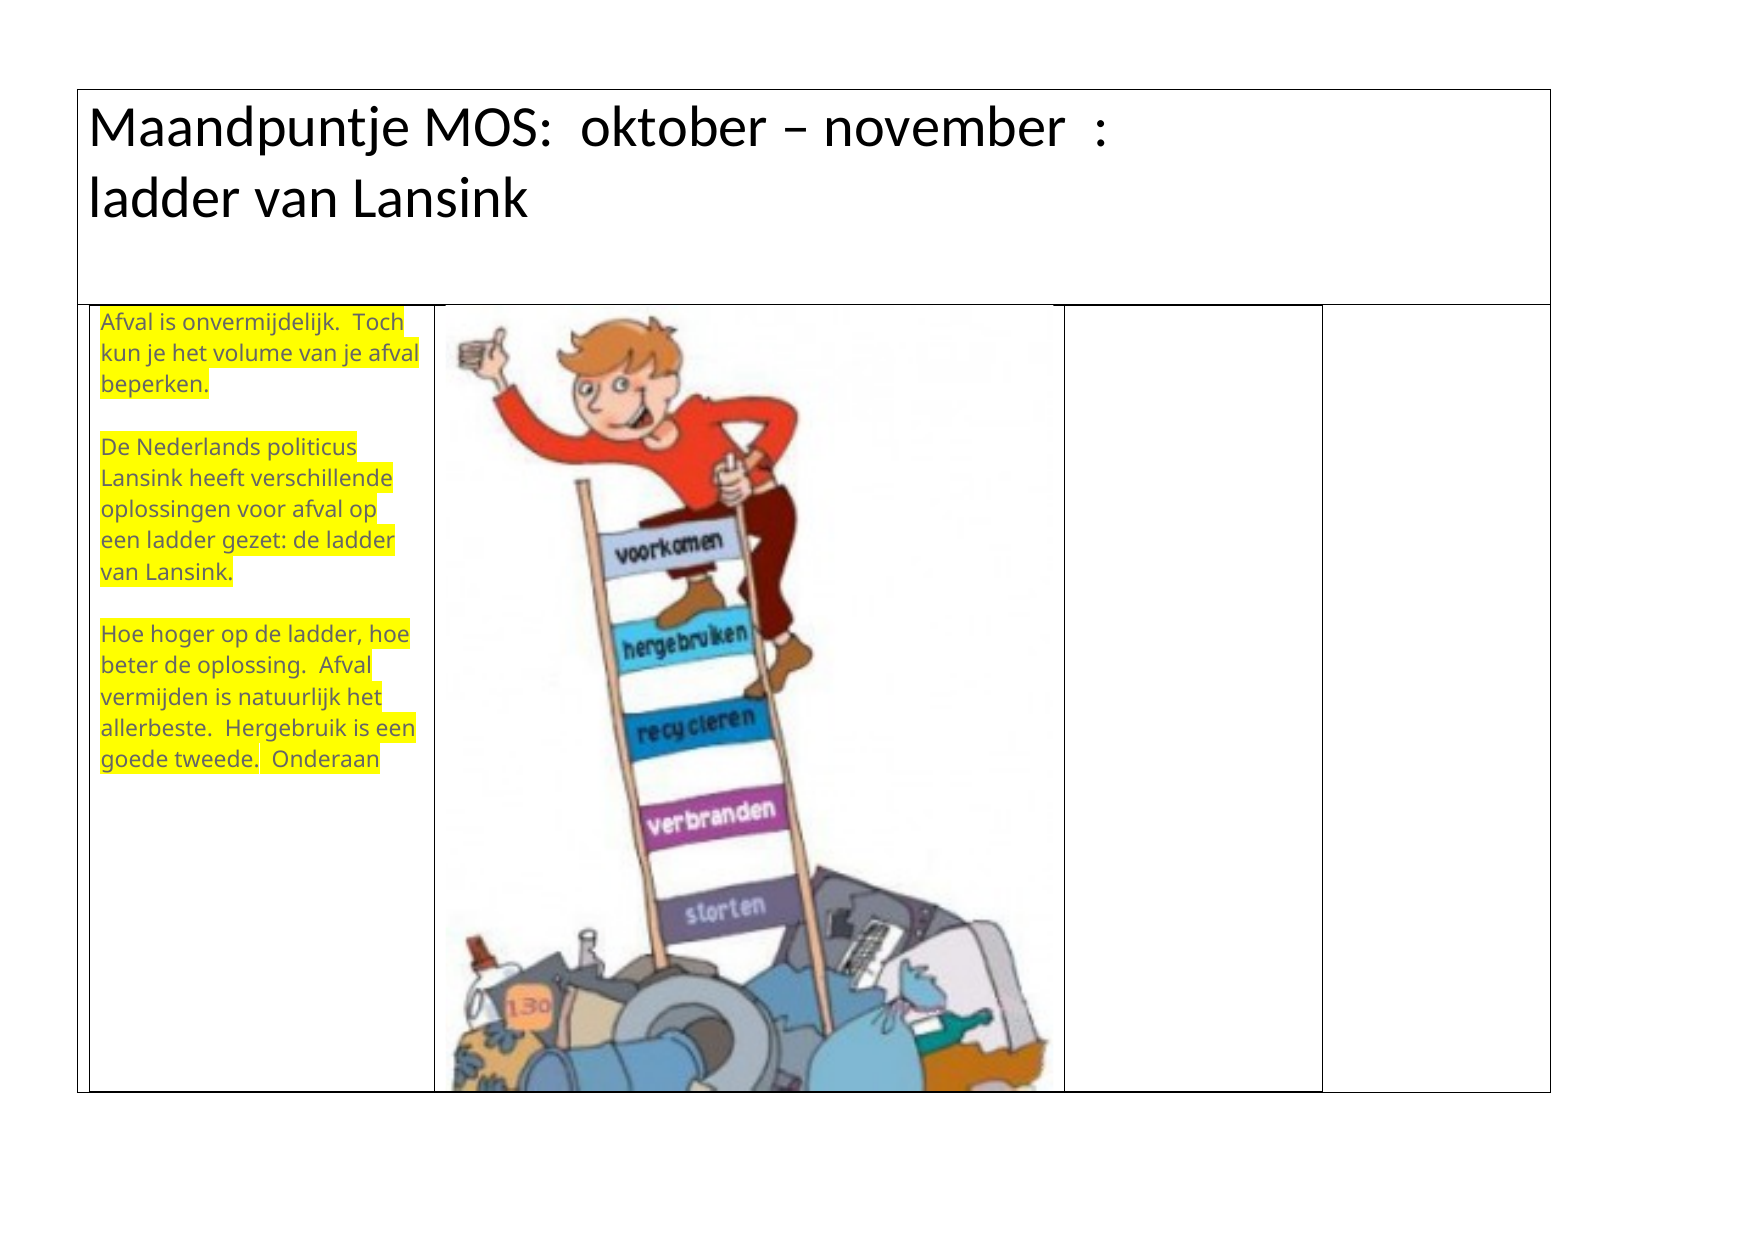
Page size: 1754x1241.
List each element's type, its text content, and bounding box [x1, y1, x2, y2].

table_cell [78, 305, 89, 1092]
table_cell [90, 306, 434, 1091]
table_cell [1054, 306, 1064, 1091]
table_cell [1323, 305, 1550, 1092]
table_header Maandpuntje MOS: oktober – november : ladder van Lansink [78, 90, 1550, 303]
table_cell [1065, 306, 1322, 1091]
table_cell [435, 306, 445, 1091]
picture [445, 305, 1054, 1091]
